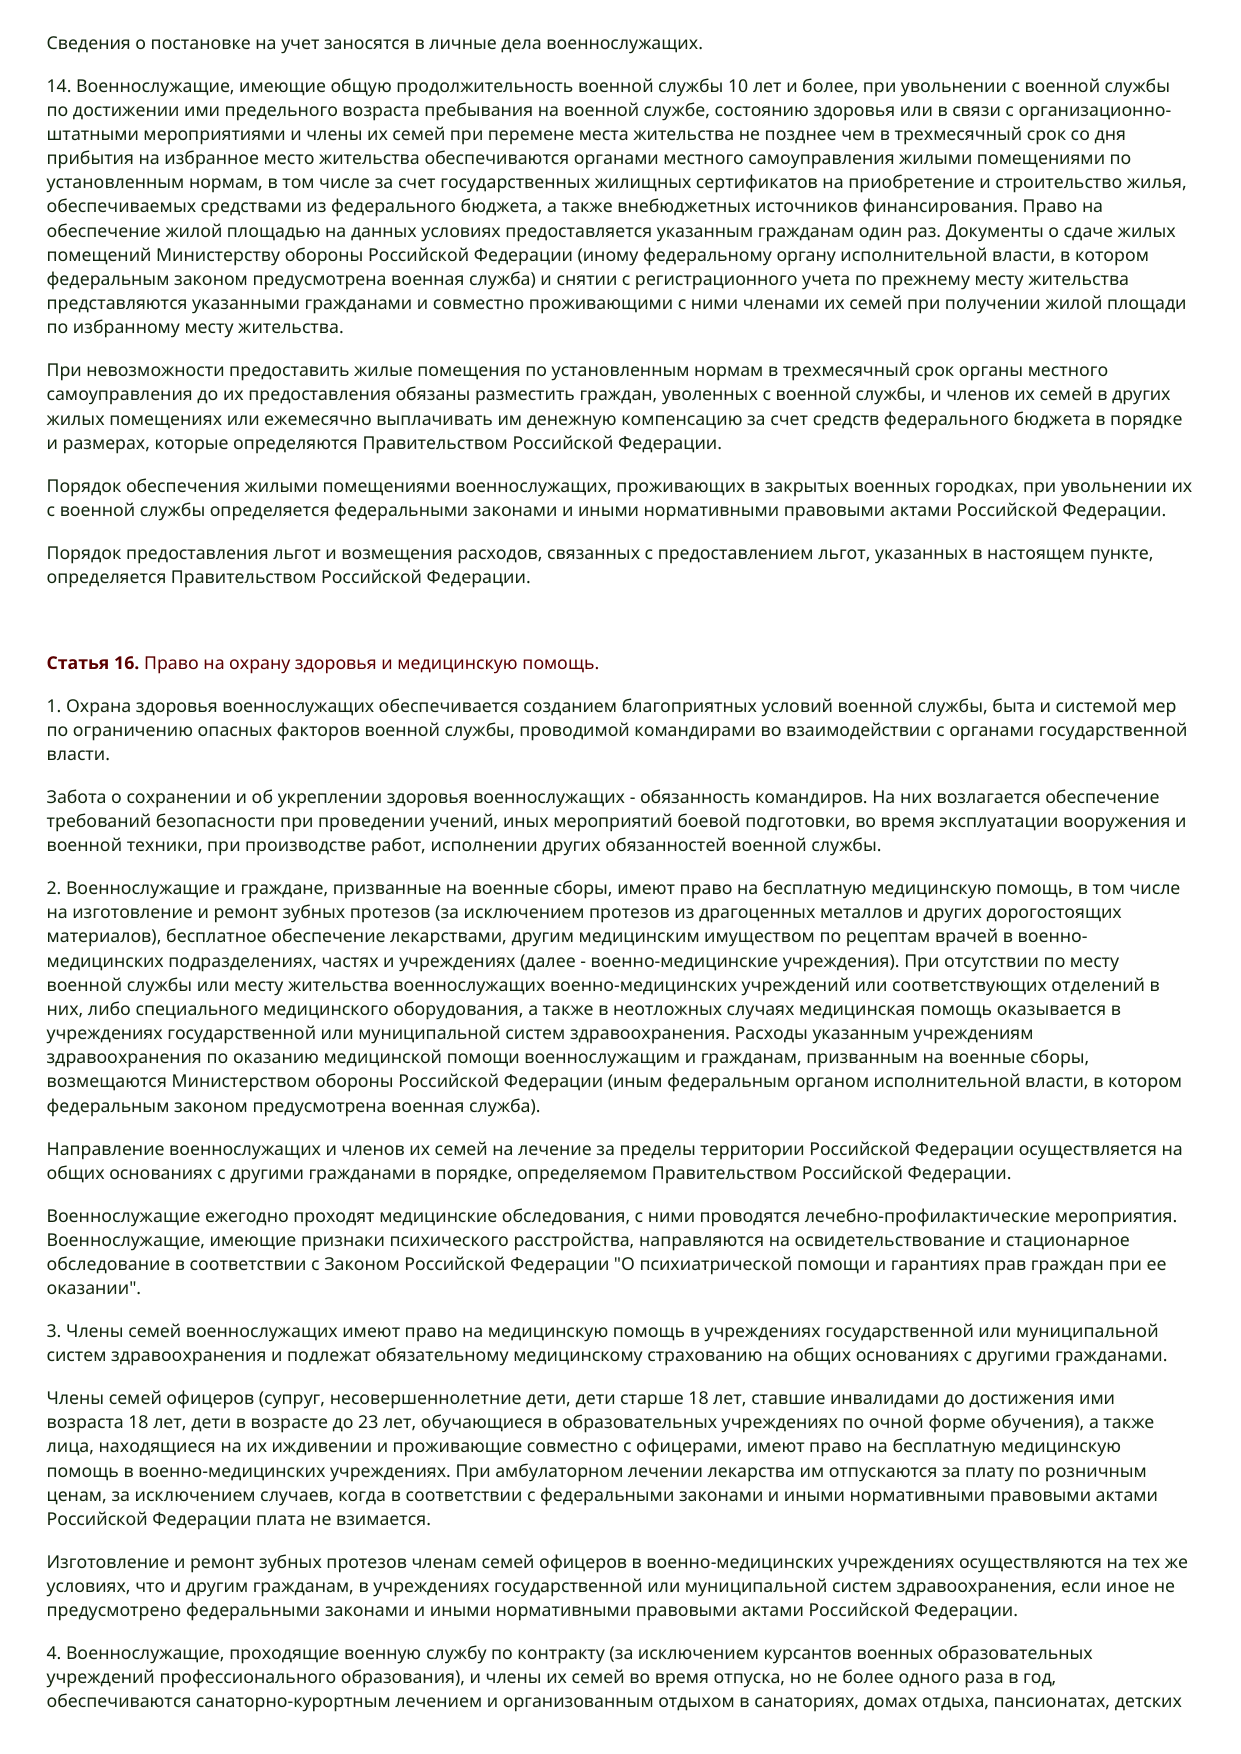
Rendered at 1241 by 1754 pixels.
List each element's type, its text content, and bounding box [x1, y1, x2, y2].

text Члены семей офицеров (супруг, несовершеннолетние дети, дети старше 18 лет, ставшие инвалидами до достижения ими возраста 18 лет, дети в возрасте до 23 лет, обучающиеся в образовательных учреждениях по очной форме обучения), а также лица, находящиеся на их иждивении и проживающие совместно с офицерами, имеют право на бесплатную медицинскую помощь в военно-медицинских учреждениях. При амбулаторном лечении лекарства им отпускаются за плату по розничным ценам, за исключением случаев, когда в соответствии с федеральными законами и иными нормативными правовыми актами Российской Федерации плата не взимается. [46, 1386, 1193, 1531]
text Забота о сохранении и об укреплении здоровья военнослужащих - обязанность командиров. На них возлагается обеспечение требований безопасности при проведении учений, иных мероприятий боевой подготовки, во время эксплуатации вооружения и военной техники, при производстве работ, исполнении других обязанностей военной службы. [46, 784, 1193, 857]
text При невозможности предоставить жилые помещения по установленным нормам в трехмесячный срок органы местного самоуправления до их предоставления обязаны разместить граждан, уволенных с военной службы, и членов их семей в других жилых помещениях или ежемесячно выплачивать им денежную компенсацию за счет средств федерального бюджета в порядке и размерах, которые определяются Правительством Российской Федерации. [46, 358, 1193, 454]
text Военнослужащие ежегодно проходят медицинские обследования, с ними проводятся лечебно-профилактические мероприятия. Военнослужащие, имеющие признаки психического расстройства, направляются на освидетельствование и стационарное обследование в соответствии с Законом Российской Федерации "О психиатрической помощи и гарантиях прав граждан при ее оказании". [46, 1203, 1193, 1300]
text Направление военнослужащих и членов их семей на лечение за пределы территории Российской Федерации осуществляется на общих основаниях с другими гражданами в порядке, определяемом Правительством Российской Федерации. [46, 1136, 1193, 1184]
text 2. Военнослужащие и граждане, призванные на военные сборы, имеют право на бесплатную медицинскую помощь, в том числе на изготовление и ремонт зубных протезов (за исключением протезов из драгоценных металлов и других дорогостоящих материалов), бесплатное обеспечение лекарствами, другим медицинским имуществом по рецептам врачей в военно-медицинских подразделениях, частях и учреждениях (далее - военно-медицинские учреждения). При отсутствии по месту военной службы или месту жительства военнослужащих военно-медицинских учреждений или соответствующих отделений в них, либо специального медицинского оборудования, а также в неотложных случаях медицинская помощь оказывается в учреждениях государственной или муниципальной систем здравоохранения. Расходы указанным учреждениям здравоохранения по оказанию медицинской помощи военнослужащим и гражданам, призванным на военные сборы, возмещаются Министерством обороны Российской Федерации (иным федеральным органом исполнительной власти, в котором федеральным законом предусмотрена военная служба). [46, 876, 1193, 1117]
text 3. Члены семей военнослужащих имеют право на медицинскую помощь в учреждениях государственной или муниципальной систем здравоохранения и подлежат обязательному медицинскому страхованию на общих основаниях с другими гражданами. [46, 1318, 1193, 1367]
text 14. Военнослужащие, имеющие общую продолжительность военной службы 10 лет и более, при увольнении с военной службы по достижении ими предельного возраста пребывания на военной службе, состоянию здоровья или в связи с организационно-штатными мероприятиями и члены их семей при перемене места жительства не позднее чем в трехмесячный срок со дня прибытия на избранное место жительства обеспечиваются органами местного самоуправления жилыми помещениями по установленным нормам, в том числе за счет государственных жилищных сертификатов на приобретение и строительство жилья, обеспечиваемых средствами из федерального бюджета, а также внебюджетных источников финансирования. Право на обеспечение жилой площадью на данных условиях предоставляется указанным гражданам один раз. Документы о сдаче жилых помещений Министерству обороны Российской Федерации (иному федеральному органу исполнительной власти, в котором федеральным законом предусмотрена военная служба) и снятии с регистрационного учета по прежнему месту жительства представляются указанными гражданами и совместно проживающими с ними членами их семей при получении жилой площади по избранному месту жительства. [46, 73, 1193, 339]
text 1. Охрана здоровья военнослужащих обеспечивается созданием благоприятных условий военной службы, быта и системой мер по ограничению опасных факторов военной службы, проводимой командирами во взаимодействии с органами государственной власти. [46, 693, 1193, 766]
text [46, 1641, 1193, 1713]
text Статья 16. Право на охрану здоровья и медицинскую помощь. [46, 650, 1193, 674]
text Порядок обеспечения жилыми помещениями военнослужащих, проживающих в закрытых военных городках, при увольнении их с военной службы определяется федеральными законами и иными нормативными правовыми актами Российской Федерации. [46, 473, 1193, 521]
text Порядок предоставления льгот и возмещения расходов, связанных с предоставлением льгот, указанных в настоящем пункте, определяется Правительством Российской Федерации. [46, 540, 1193, 588]
text Изготовление и ремонт зубных протезов членам семей офицеров в военно-медицинских учреждениях осуществляются на тех же условиях, что и другим гражданам, в учреждениях государственной или муниципальной систем здравоохранения, если иное не предусмотрено федеральными законами и иными нормативными правовыми актами Российской Федерации. [46, 1549, 1193, 1622]
text Сведения о постановке на учет заносятся в личные дела военнослужащих. [46, 30, 1193, 54]
